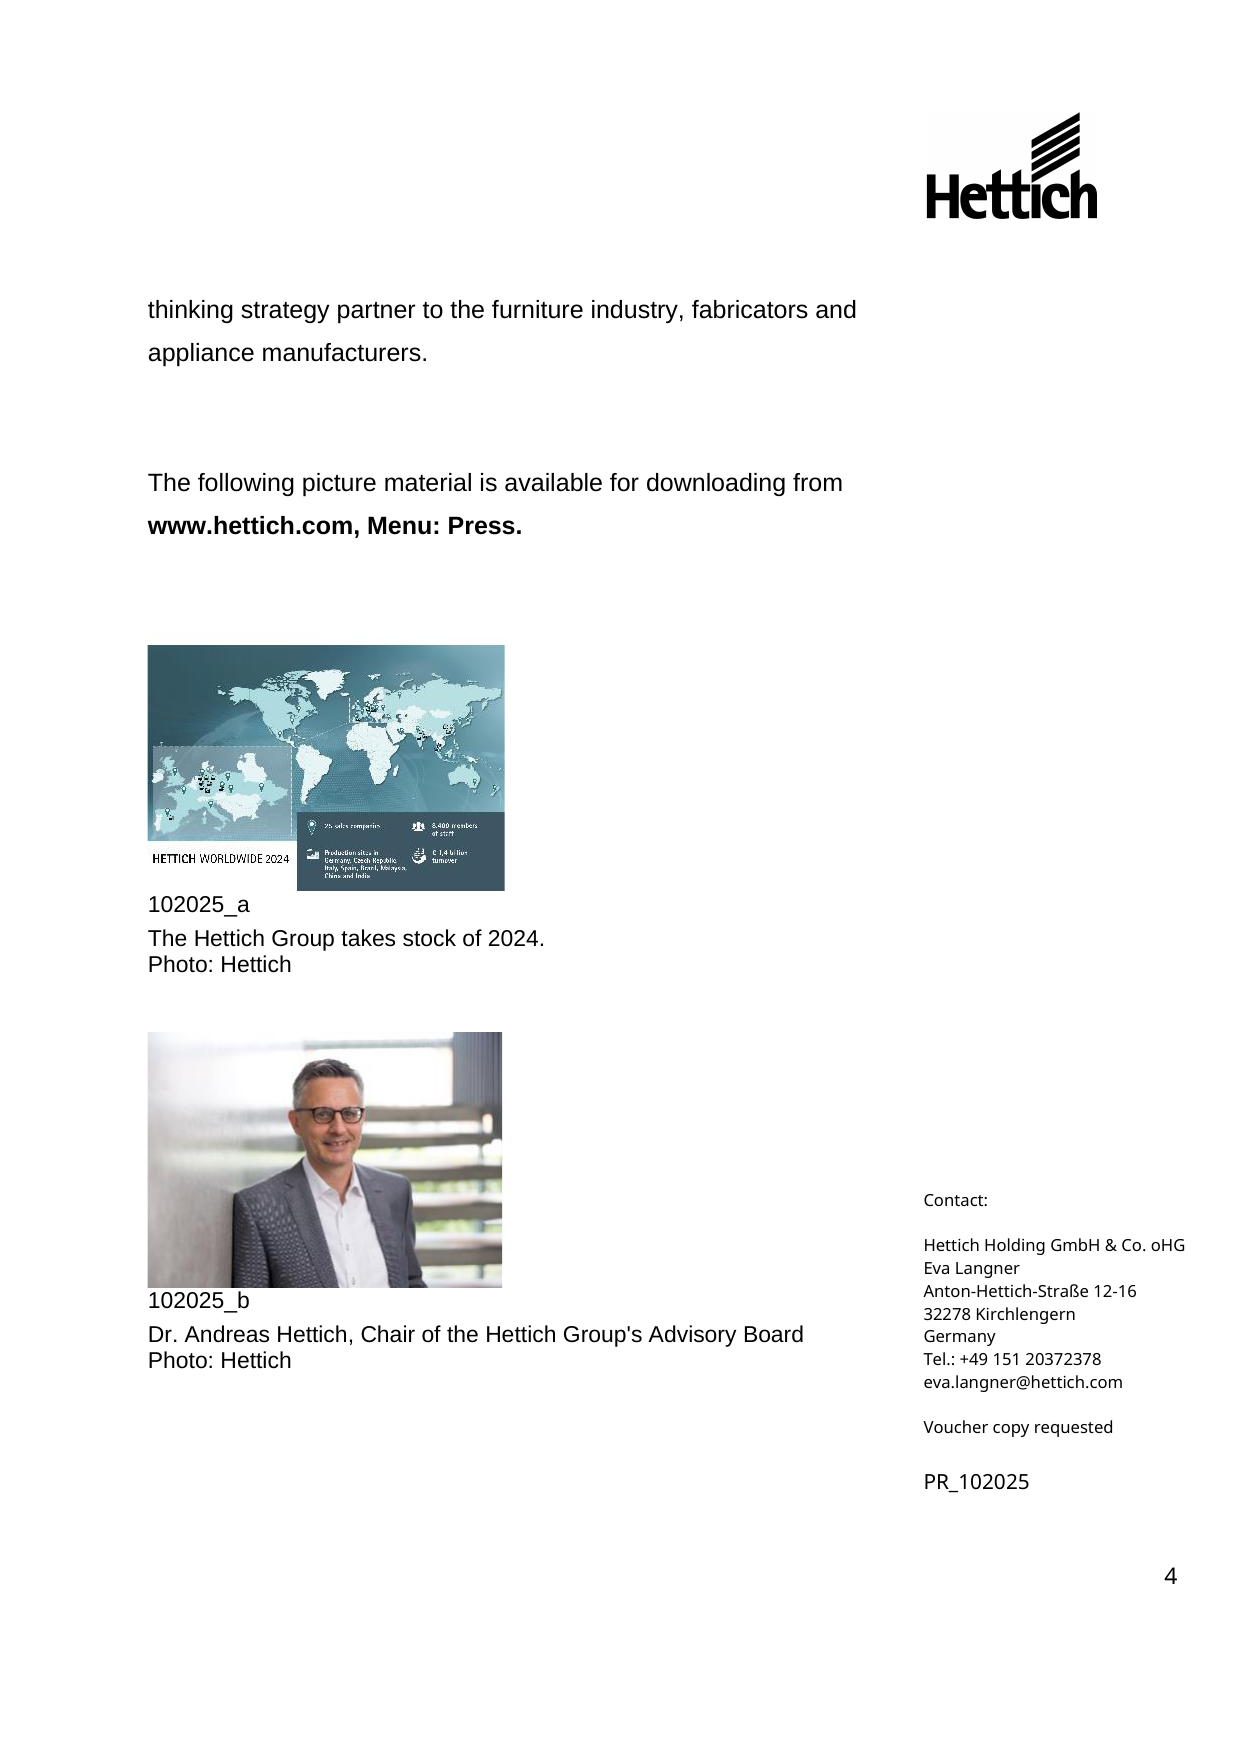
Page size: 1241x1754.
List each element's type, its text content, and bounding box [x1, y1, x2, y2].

text 102025_a [148, 891, 886, 917]
text Photo: Hettich [148, 1347, 886, 1374]
text The following picture material is available for downloading from www.hettich.com, Menu: Press. [148, 468, 886, 540]
text 102025_b [148, 1287, 886, 1314]
picture [926, 112, 1097, 219]
picture [147, 633, 505, 891]
text Dr. Andreas Hettich, Chair of the Hettich Group's Advisory Board [148, 1321, 886, 1347]
text Photo: Hettich [148, 951, 886, 977]
text The Hettich Group takes stock of 2024. [148, 924, 886, 951]
picture [147, 1032, 503, 1288]
